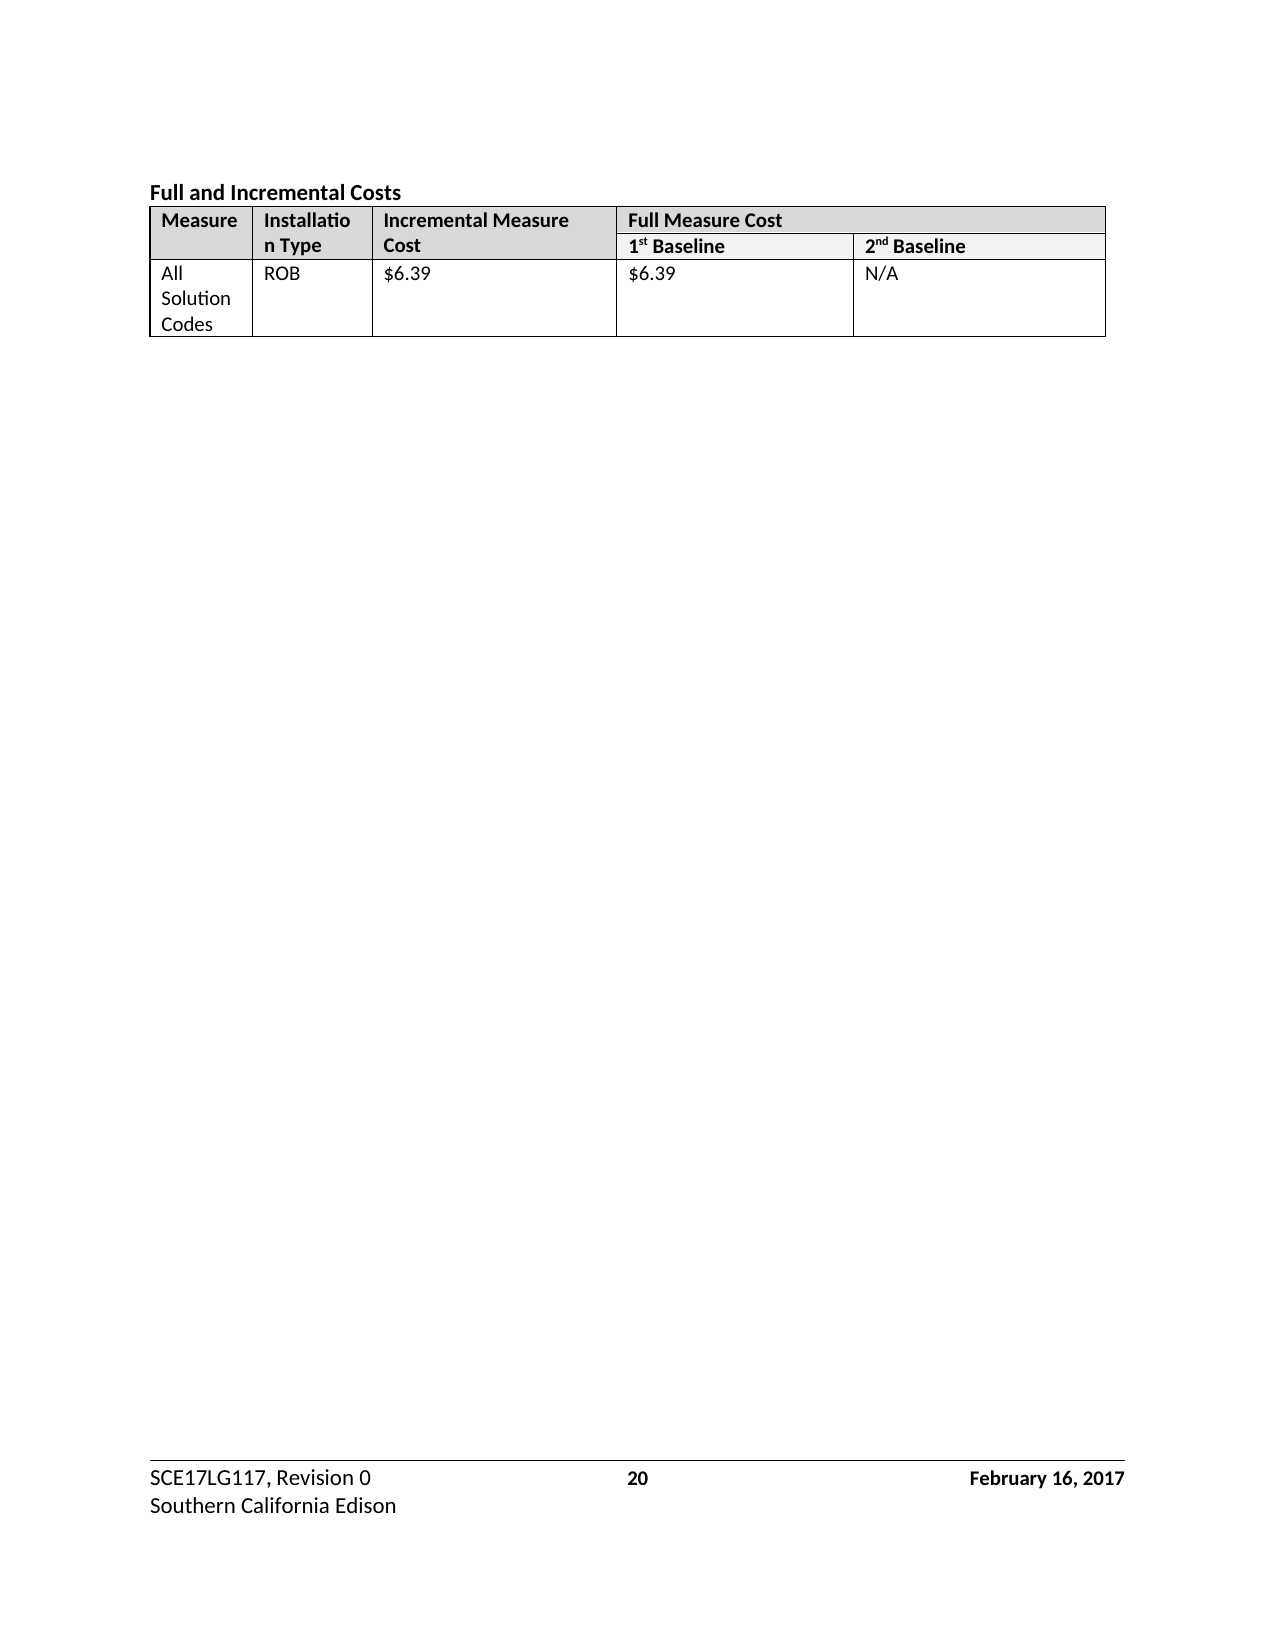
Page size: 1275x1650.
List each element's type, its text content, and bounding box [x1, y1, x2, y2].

table_header Incremental Measure Cost [373, 207, 616, 259]
table_cell $6.39 [617, 260, 853, 336]
table_cell ROB [253, 260, 372, 336]
table_header Full Measure Cost [617, 207, 1105, 232]
table_cell 2nd Baseline [854, 234, 1105, 259]
table_cell 1st Baseline [617, 234, 853, 259]
table_cell All Solution Codes [151, 260, 252, 336]
table_cell N/A [854, 260, 1105, 336]
table_header Installation Type [253, 207, 372, 259]
table_cell $6.39 [373, 260, 616, 336]
table_header Measure [151, 207, 252, 259]
text Full and Incremental Costs [150, 178, 1125, 206]
